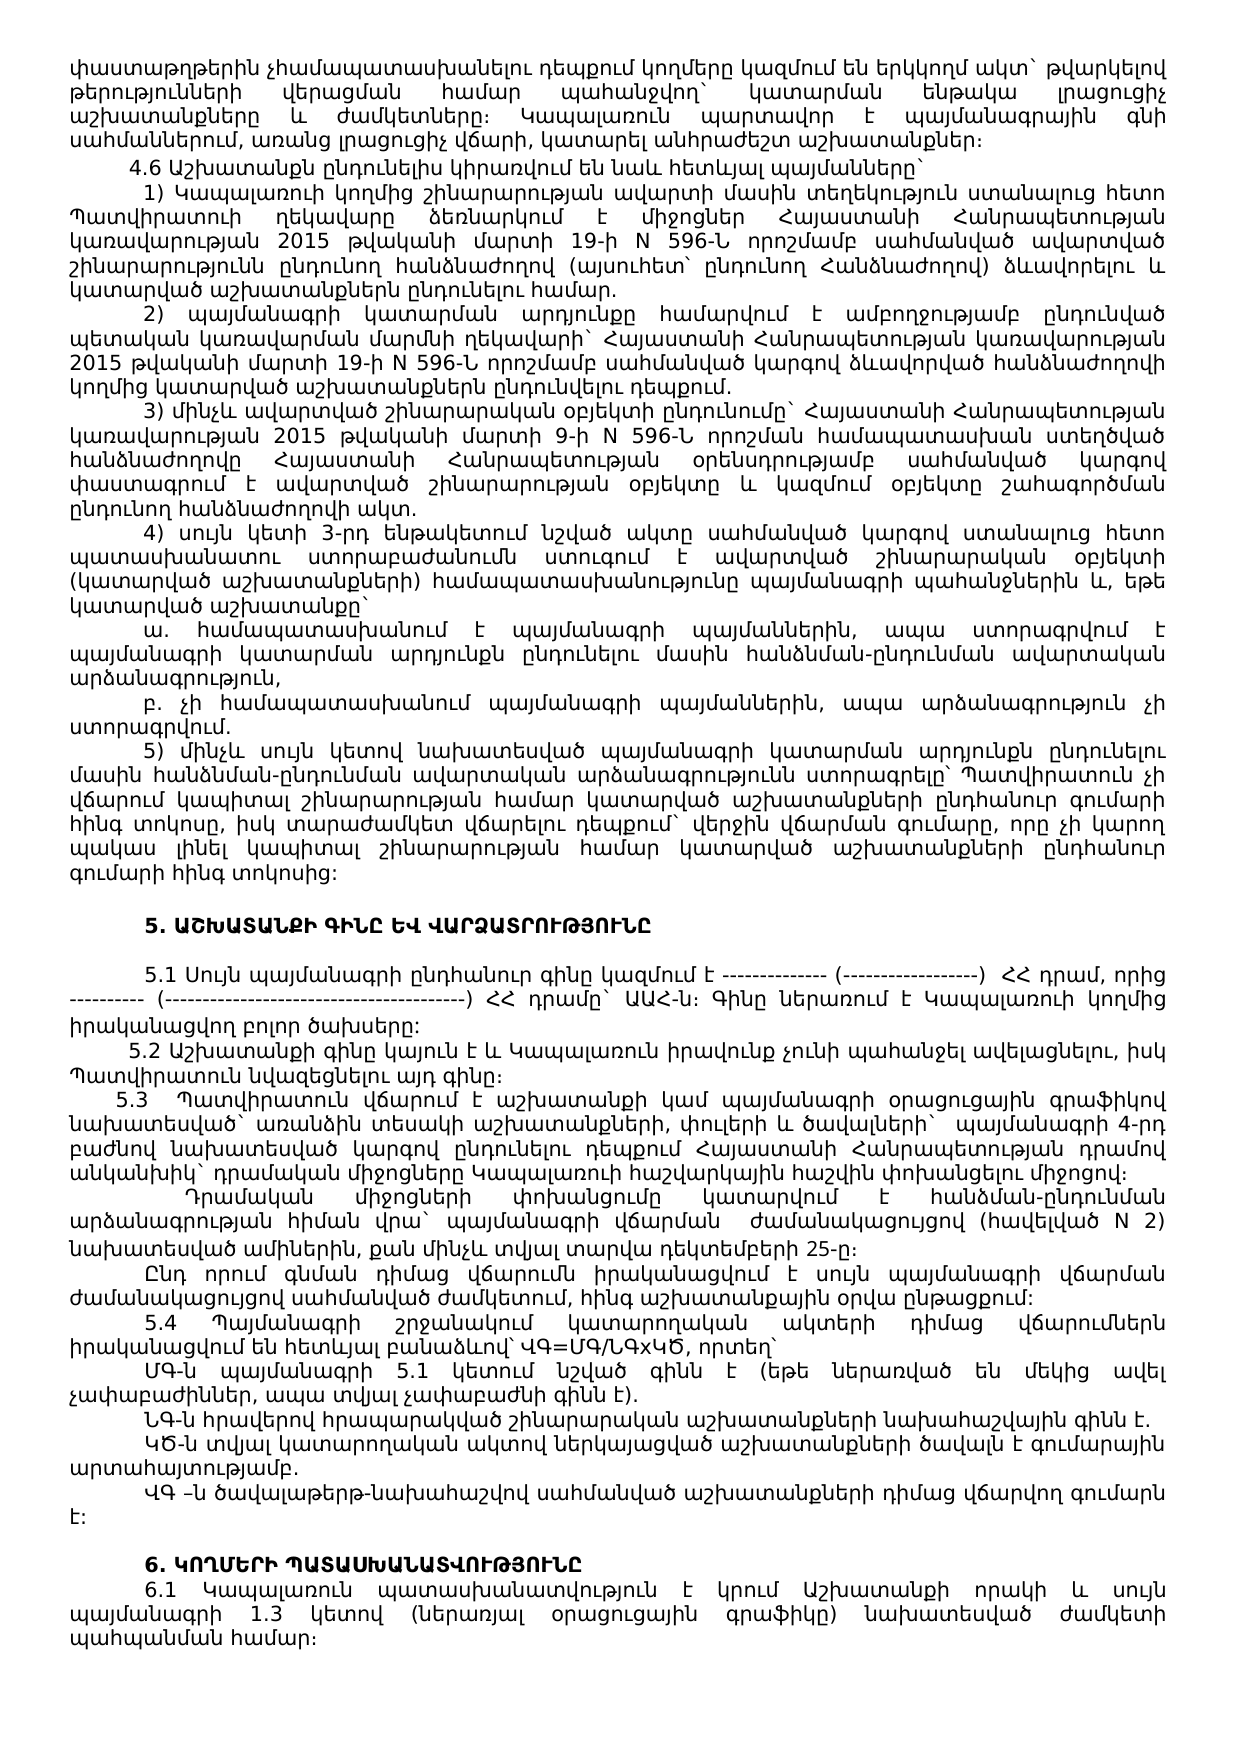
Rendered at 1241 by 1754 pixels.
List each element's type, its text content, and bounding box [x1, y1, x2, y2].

text 5.1 Սույն պայմանագրի ընդհանուր գինը կազմում է -------------- (------------------) ՀՀ դրամ, որից ---------- (----------------------------------------) ՀՀ դրամը` ԱԱՀ-ն։ Գինը ներառում է Կապալառուի կողմից իրականացվող բոլոր ծախսերը: [69, 963, 1167, 1039]
text 5) մինչև սույն կետով նախատեսված պայմանագրի կատարման արդյունքն ընդունելու մասին հանձնման-ընդունման ավարտական արձանագրությունն ստորագրելը՝ Պատվիրատուն չի վճարում կապիտալ շինարարության համար կատարված աշխատանքների ընդհանուր գումարի հինգ տոկոսը, իսկ տարաժամկետ վճարելու դեպքում` վերջին վճարման գումարը, որը չի կարող պակաս լինել կապիտալ շինարարության համար կատարված աշխատանքների ընդհանուր գումարի հինգ տոկոսից: [69, 739, 1167, 885]
text 1) Կապալառուի կողմից շինարարության ավարտի մասին տեղեկություն ստանալուց հետո Պատվիրատուի ղեկավարը ձեռնարկում է միջոցներ Հայաստանի Հանրապետության կառավարության 2015 թվականի մարտի 19-ի N 596-Ն որոշմամբ սահմանված ավարտված շինարարությունն ընդունող հանձնաժողով (այսուհետ՝ ընդունող Հանձնաժողով) ձևավորելու և կատարված աշխատանքներն ընդունելու համար. [69, 181, 1167, 302]
text 2) պայմանագրի կատարման արդյունքը համարվում է ամբողջությամբ ընդունված պետական կառավարման մարմնի ղեկավարի` Հայաստանի Հանրապետության կառավարության 2015 թվականի մարտի 19-ի N 596-Ն որոշմամբ սահմանված կարգով ձևավորված հանձնաժողովի կողմից կատարված աշխատանքներն ընդունվելու դեպքում. [69, 302, 1167, 399]
text 5.2 Աշխատանքի գինը կայուն է և Կապալառուն իրավունք չունի պահանջել ավելացնելու, իսկ Պատվիրատուն նվազեցնելու այդ գինը։ [69, 1039, 1167, 1088]
text Դրամական միջոցների փոխանցումը կատարվում է հանձման-ընդունման արձանագրության հիման վրա` պայմանագրի վճարման ժամանակացույցով (հավելված N 2) նախատեսված ամիներին, քան մինչև տվյալ տարվա դեկտեմբերի 25-ը։ [69, 1185, 1167, 1262]
text ԿԾ-ն տվյալ կատարողական ակտով ներկայացված աշխատանքների ծավալն է գումարային արտահայտությամբ. [69, 1432, 1167, 1481]
text Ընդ որում գնման դիմաց վճարումն իրականացվում է սույն պայմանագրի վճարման ժամանակացույցով սահմանված ժամկետում, հինգ աշխատանքային օրվա ընթացքում: [69, 1262, 1167, 1311]
text ա. համապատասխանում է պայմանագրի պայմաններին, ապա ստորագրվում է պայմանագրի կատարման արդյունքն ընդունելու մասին հանձնման-ընդունման ավարտական արձանագրություն, [69, 618, 1167, 691]
text 6.1 Կապալառուն պատասխանատվություն է կրում Աշխատանքի որակի և սույն պայմանագրի 1.3 կետով (ներառյալ օրացուցային գրաֆիկը) նախատեսված ժամկետի պահպանման համար։ [69, 1578, 1167, 1651]
text 4.6 Աշխատանքն ընդունելիս կիրառվում են նաև հետևյալ պայմանները` [69, 153, 1167, 181]
text 5.4 Պայմանագրի շրջանակում կատարողական ակտերի դիմաց վճարումներն իրականացվում են հետևյալ բանաձևով՝ ՎԳ=ՄԳ/ՆԳxԿԾ, որտեղ՝ [69, 1311, 1167, 1359]
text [69, 56, 1167, 153]
text ՄԳ-ն պայմանագրի 5.1 կետում նշված գինն է (եթե ներառված են մեկից ավել չափաբաժիններ, ապա տվյալ չափաբաժնի գինն է). [69, 1359, 1167, 1408]
text 6. ԿՈՂՄԵՐԻ ՊԱՏԱՍԽԱՆԱՏՎՈՒԹՅՈՒՆԸ [69, 1553, 1167, 1578]
text ՎԳ –ն ծավալաթերթ-նախահաշվով սահմանված աշխատանքների դիմաց վճարվող գումարն է: [69, 1481, 1167, 1529]
text 5. ԱՇԽԱՏԱՆՔԻ ԳԻՆԸ ԵՎ ՎԱՐՁԱՏՐՈՒԹՅՈՒՆԸ [69, 914, 1167, 938]
text բ. չի համապատասխանում պայմանագրի պայմաններին, ապա արձանագրություն չի ստորագրվում. [69, 691, 1167, 739]
text 4) սույն կետի 3-րդ ենթակետում նշված ակտը սահմանված կարգով ստանալուց հետո պատասխանատու ստորաբաժանումն ստուգում է ավարտված շինարարական օբյեկտի (կատարված աշխատանքների) համապատասխանությունը պայմանագրի պահանջներին և, եթե կատարված աշխատանքը` [69, 521, 1167, 618]
text ՆԳ-ն հրավերով հրապարակված շինարարական աշխատանքների նախահաշվային գինն է. [69, 1408, 1167, 1432]
text 5.3 Պատվիրատուն վճարում է աշխատանքի կամ պայմանագրի օրացուցային գրաֆիկով նախատեսված` առանձին տեսակի աշխատանքների, փուլերի և ծավալների` պայմանագրի 4-րդ բաժնով նախատեսված կարգով ընդունելու դեպքում Հայաստանի Հանրապետության դրամով անկանխիկ` դրամական միջոցները Կապալառուի հաշվարկային հաշվին փոխանցելու միջոցով։ [69, 1088, 1167, 1185]
text 3) մինչև ավարտված շինարարական օբյեկտի ընդունումը` Հայաստանի Հանրապետության կառավարության 2015 թվականի մարտի 9-ի N 596-Ն որոշման համապատասխան ստեղծված հանձնաժողովը Հայաստանի Հանրապետության օրենսդրությամբ սահմանված կարգով փաստագրում է ավարտված շինարարության օբյեկտը և կազմում օբյեկտը շահագործման ընդունող հանձնաժողովի ակտ. [69, 399, 1167, 521]
